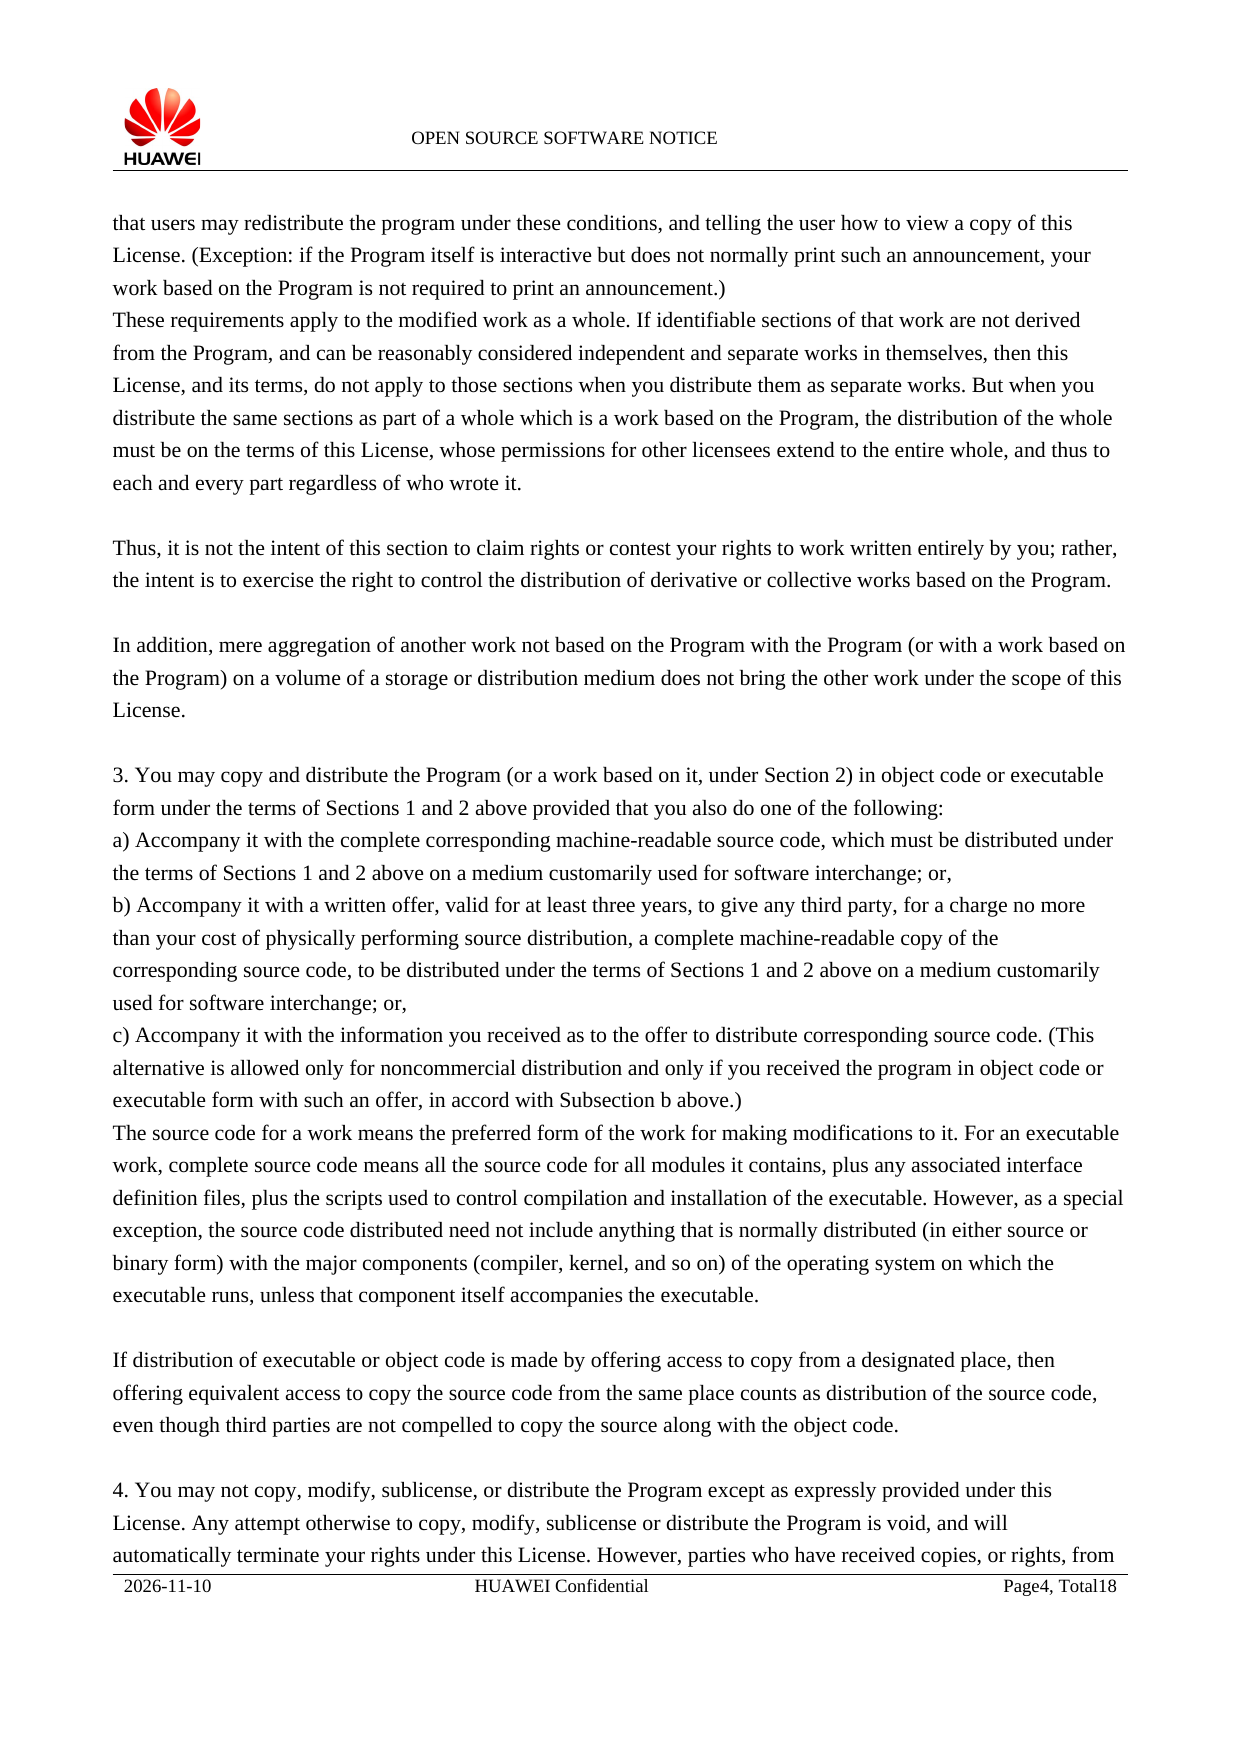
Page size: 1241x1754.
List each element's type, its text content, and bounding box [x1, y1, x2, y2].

text a) Accompany it with the complete corresponding machine-readable source code, which must be distributed under the terms of Sections 1 and 2 above on a medium customarily used for software interchange; or, [112, 824, 1128, 889]
text If distribution of executable or object code is made by offering access to copy from a designated place, then offering equivalent access to copy the source code from the same place counts as distribution of the source code, even though third parties are not compelled to copy the source along with the object code. [112, 1344, 1128, 1441]
text c) Accompany it with the information you received as to the offer to distribute corresponding source code. (This alternative is allowed only for noncommercial distribution and only if you received the program in object code or executable form with such an offer, in accord with Subsection b above.) [112, 1019, 1128, 1116]
picture [124, 88, 201, 165]
text The source code for a work means the preferred form of the work for making modifications to it. For an executable work, complete source code means all the source code for all modules it contains, plus any associated interface definition files, plus the scripts used to control compilation and installation of the executable. However, as a special exception, the source code distributed need not include anything that is normally distributed (in either source or binary form) with the major components (compiler, kernel, and so on) of the operating system on which the executable runs, unless that component itself accompanies the executable. [112, 1116, 1128, 1311]
text These requirements apply to the modified work as a whole. If identifiable sections of that work are not derived from the Program, and can be reasonably considered independent and separate works in themselves, then this License, and its terms, do not apply to those sections when you distribute them as separate works. But when you distribute the same sections as part of a whole which is a work based on the Program, the distribution of the whole must be on the terms of this License, whose permissions for other licensees extend to the entire whole, and thus to each and every part regardless of who wrote it. [112, 304, 1128, 499]
text b) Accompany it with a written offer, valid for at least three years, to give any third party, for a charge no more than your cost of physically performing source distribution, a complete machine-readable copy of the corresponding source code, to be distributed under the terms of Sections 1 and 2 above on a medium customarily used for software interchange; or, [112, 889, 1128, 1019]
text Thus, it is not the intent of this section to claim rights or contest your rights to work written entirely by you; rather, the intent is to exercise the right to control the distribution of derivative or collective works based on the Program. [112, 531, 1128, 596]
text 3. You may copy and distribute the Program (or a work based on it, under Section 2) in object code or executable form under the terms of Sections 1 and 2 above provided that you also do one of the following: [112, 759, 1128, 824]
text In addition, mere aggregation of another work not based on the Program with the Program (or with a work based on the Program) on a volume of a storage or distribution medium does not bring the other work under the scope of this License. [112, 629, 1128, 726]
